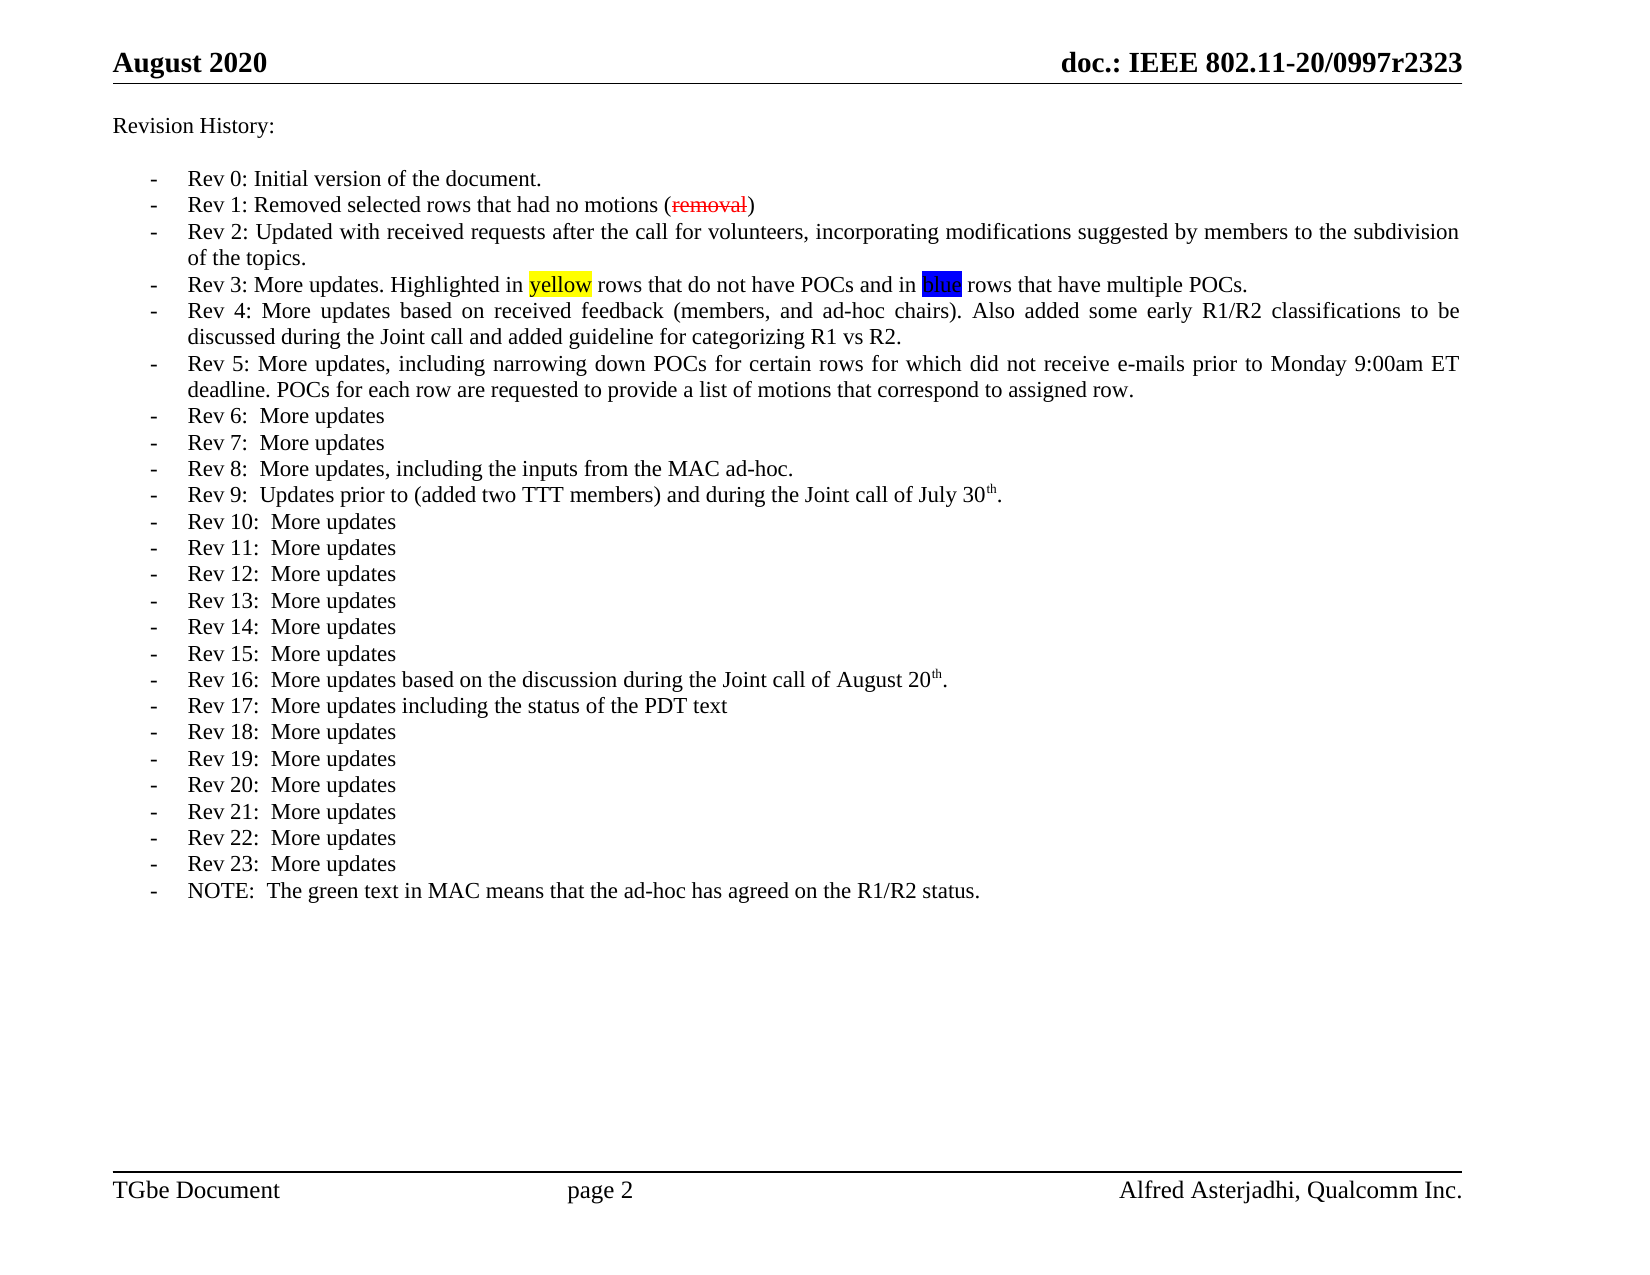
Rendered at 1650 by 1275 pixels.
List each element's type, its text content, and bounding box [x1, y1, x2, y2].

list Rev 22: More updates [150, 824, 1462, 850]
list Rev 20: More updates [150, 771, 1462, 798]
list Rev 8: More updates, including the inputs from the MAC ad-hoc. [150, 455, 1462, 481]
list Rev 16: More updates based on the discussion during the Joint call of August 20th. [150, 666, 1462, 692]
list NOTE: The green text in MAC means that the ad-hoc has agreed on the R1/R2 status. [150, 877, 1462, 903]
list Rev 6: More updates [150, 402, 1462, 429]
list Rev 12: More updates [150, 561, 1462, 587]
list Rev 2: Updated with received requests after the call for volunteers, incorporating modifications suggested by members to the subdivision of the topics. [150, 218, 1462, 271]
list Rev 11: More updates [150, 534, 1462, 561]
list Rev 3: More updates. Highlighted in yellow rows that do not have POCs and in blue rows that have multiple POCs. [150, 271, 529, 297]
list Rev 14: More updates [150, 613, 1462, 639]
list Rev 17: More updates including the status of the PDT text [150, 692, 1462, 719]
list Rev 4: More updates based on received feedback (members, and ad-hoc chairs). Also added some early R1/R2 classifications to be discussed during the Joint call and added guideline for categorizing R1 vs R2. [150, 297, 1462, 350]
list Rev 15: More updates [150, 639, 1462, 666]
list Rev 0: Initial version of the document. [150, 165, 1462, 192]
list Rev 10: More updates [150, 508, 1462, 534]
list Rev 5: More updates, including narrowing down POCs for certain rows for which did not receive e-mails prior to Monday 9:00am ET deadline. POCs for each row are requested to provide a list of motions that correspond to assigned row. [150, 350, 1462, 402]
list Rev 18: More updates [150, 719, 1462, 745]
list Rev 3: More updates. Highlighted in yellow rows that do not have POCs and in blue rows that have multiple POCs. [962, 271, 1462, 297]
list Rev 1: Removed selected rows that had no motions (removal) [150, 192, 1462, 218]
list Rev 7: More updates [150, 429, 1462, 455]
text Revision History: [112, 112, 1462, 139]
list Rev 13: More updates [150, 587, 1462, 613]
list Rev 23: More updates [150, 850, 1462, 877]
list Rev 19: More updates [150, 745, 1462, 771]
list Rev 9: Updates prior to (added two TTT members) and during the Joint call of July 30th. [150, 481, 1462, 508]
list Rev 21: More updates [150, 798, 1462, 824]
list Rev 3: More updates. Highlighted in yellow rows that do not have POCs and in blue rows that have multiple POCs. [592, 271, 922, 297]
